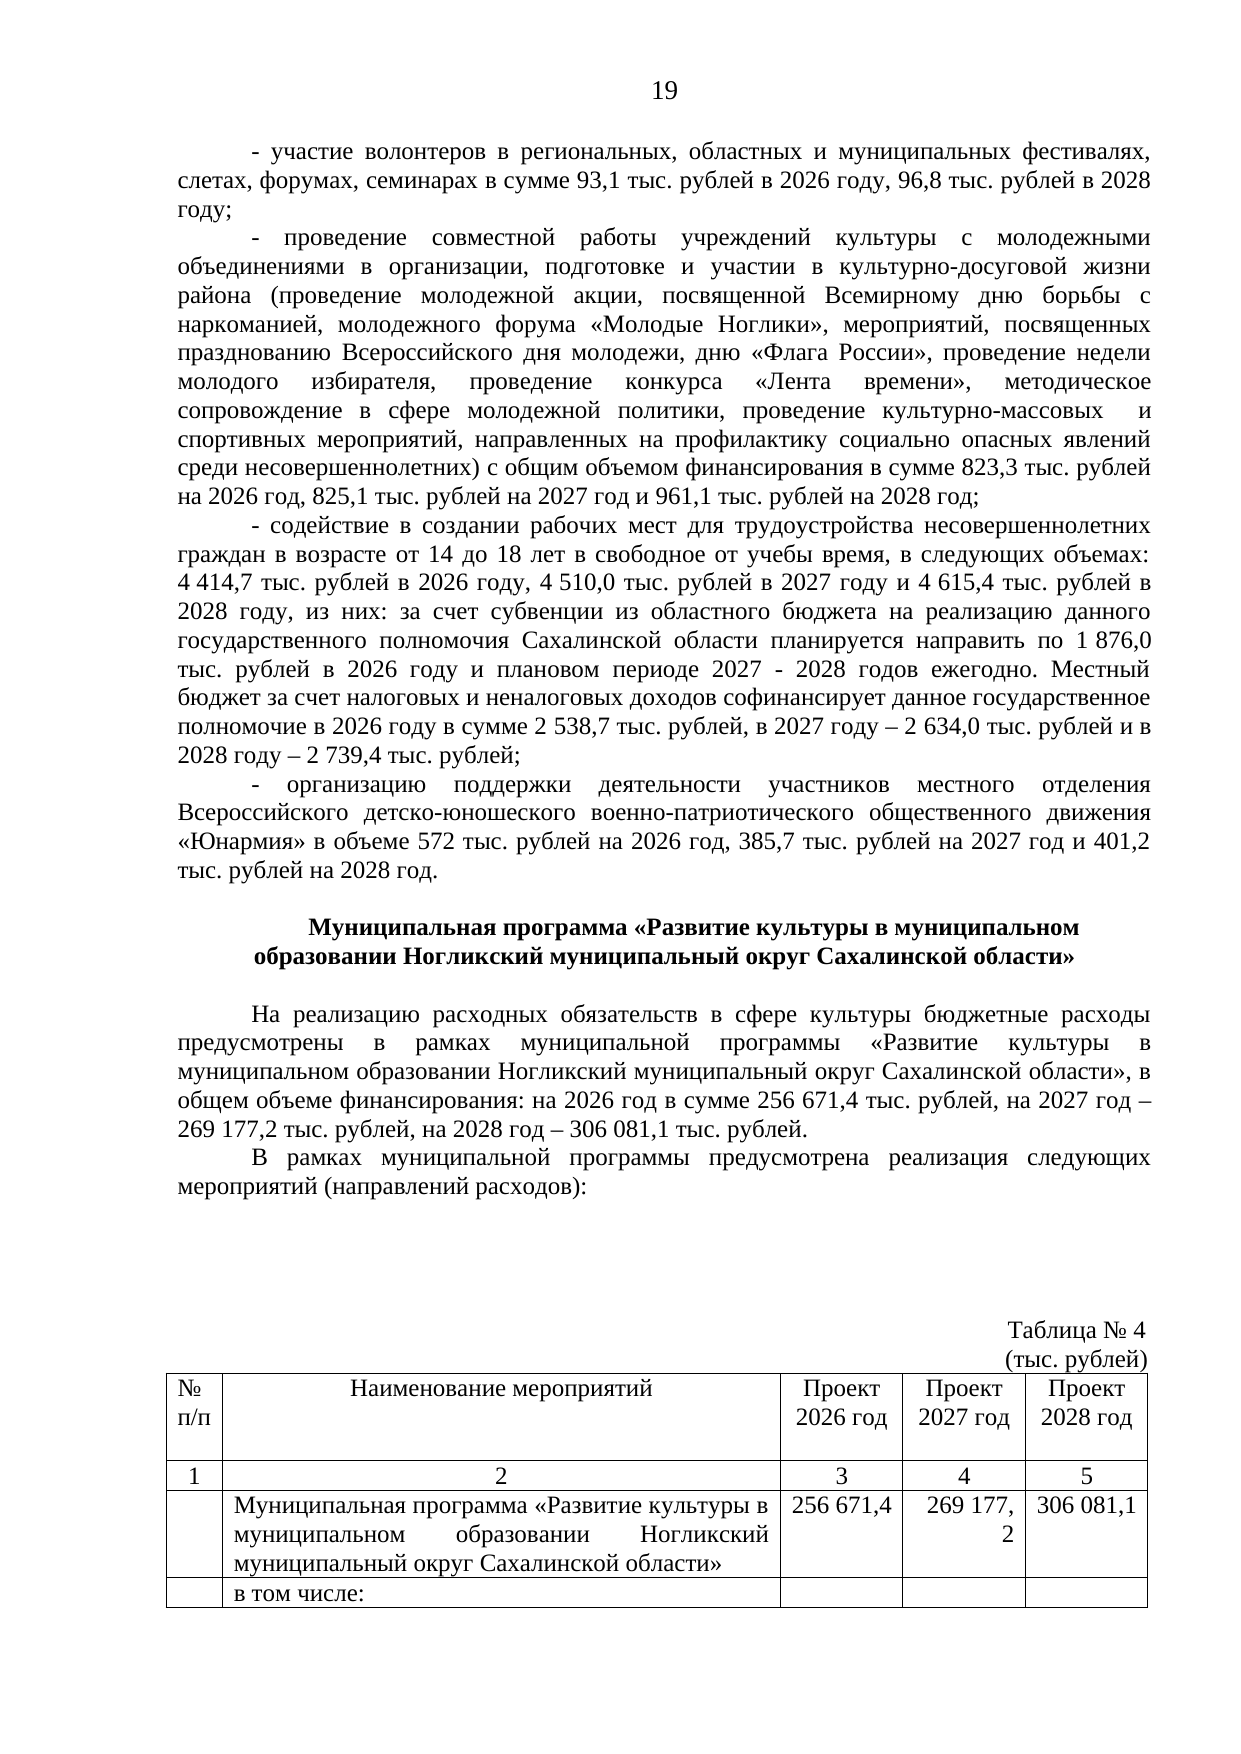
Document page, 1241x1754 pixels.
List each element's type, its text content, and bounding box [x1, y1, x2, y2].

table_cell 269 177,2 [903, 1491, 1025, 1577]
text В рамках муниципальной программы предусмотрена реализация следующих мероприятий (направлений расходов): [177, 1142, 1152, 1200]
text - участие волонтеров в региональных, областных и муниципальных фестивалях, слетах, форумах, семинарах в сумме 93,1 тыс. рублей в 2026 году, 96,8 тыс. рублей в 2028 году; [177, 136, 1152, 222]
table_cell в том числе: [223, 1578, 780, 1607]
table_cell [903, 1578, 1025, 1607]
table_cell Муниципальная программа «Развитие культуры в муниципальном образовании Ногликский муниципальный округ Сахалинской области» [223, 1491, 780, 1577]
table_header Наименование мероприятий [223, 1374, 780, 1460]
table_cell 306 081,1 [1026, 1491, 1147, 1577]
table_header Проект 2028 год [1026, 1374, 1147, 1460]
text - содействие в создании рабочих мест для трудоустройства несовершеннолетних граждан в возрасте от 14 до 18 лет в свободное от учебы время, в следующих объемах: 4 414,7 тыс. рублей в 2026 году, 4 510,0 тыс. рублей в 2027 году и 4 615,4 тыс. рублей в 2028 году, из них: за счет субвенции из областного бюджета на реализацию данного государственного полномочия Сахалинской области планируется направить по 1 876,0 тыс. рублей в 2026 году и плановом периоде 2027 - 2028 годов ежегодно. Местный бюджет за счет налоговых и неналоговых доходов софинансирует данное государственное полномочие в 2026 году в сумме 2 538,7 тыс. рублей, в 2027 году – 2 634,0 тыс. рублей и в 2028 году – 2 739,4 тыс. рублей; [177, 510, 1152, 769]
text - проведение совместной работы учреждений культуры с молодежными объединениями в организации, подготовке и участии в культурно-досуговой жизни района (проведение молодежной акции, посвященной Всемирному дню борьбы с наркоманией, молодежного форума «Молодые Ноглики», мероприятий, посвященных празднованию Всероссийского дня молодежи, дню «Флага России», проведение недели молодого избирателя, проведение конкурса «Лента времени», методическое сопровождение в сфере молодежной политики, проведение культурно-массовых и спортивных мероприятий, направленных на профилактику социально опасных явлений среди несовершеннолетних) с общим объемом финансирования в сумме 823,3 тыс. рублей на 2026 год, 825,1 тыс. рублей на 2027 год и 961,1 тыс. рублей на 2028 год; [177, 222, 1152, 510]
text Муниципальная программа «Развитие культуры в муниципальном образовании Ногликский муниципальный округ Сахалинской области» [177, 912, 1152, 970]
table_cell 256 671,4 [781, 1491, 902, 1577]
table_header Проект 2026 год [781, 1374, 902, 1460]
table_cell [781, 1578, 902, 1607]
table_cell 2 [223, 1461, 780, 1489]
table_header Проект 2027 год [903, 1374, 1025, 1460]
text Таблица № 4 [177, 1315, 1152, 1344]
table_cell 3 [781, 1461, 902, 1489]
table_cell [167, 1491, 222, 1577]
table_header № п/п [167, 1374, 222, 1460]
table_cell [1026, 1578, 1147, 1607]
table_cell [167, 1578, 222, 1607]
table_cell 5 [1026, 1461, 1147, 1489]
table_cell 1 [167, 1461, 222, 1489]
text (тыс. рублей) [177, 1344, 1152, 1372]
text На реализацию расходных обязательств в сфере культуры бюджетные расходы предусмотрены в рамках муниципальной программы «Развитие культуры в муниципальном образовании Ногликский муниципальный округ Сахалинской области», в общем объеме финансирования: на 2026 год в сумме 256 671,4 тыс. рублей, на 2027 год – 269 177,2 тыс. рублей, на 2028 год – 306 081,1 тыс. рублей. [177, 999, 1152, 1142]
table_cell 4 [903, 1461, 1025, 1489]
text - организацию поддержки деятельности участников местного отделения Всероссийского детско-юношеского военно-патриотического общественного движения «Юнармия» в объеме 572 тыс. рублей на 2026 год, 385,7 тыс. рублей на 2027 год и 401,2 тыс. рублей на 2028 год. [177, 769, 1152, 884]
